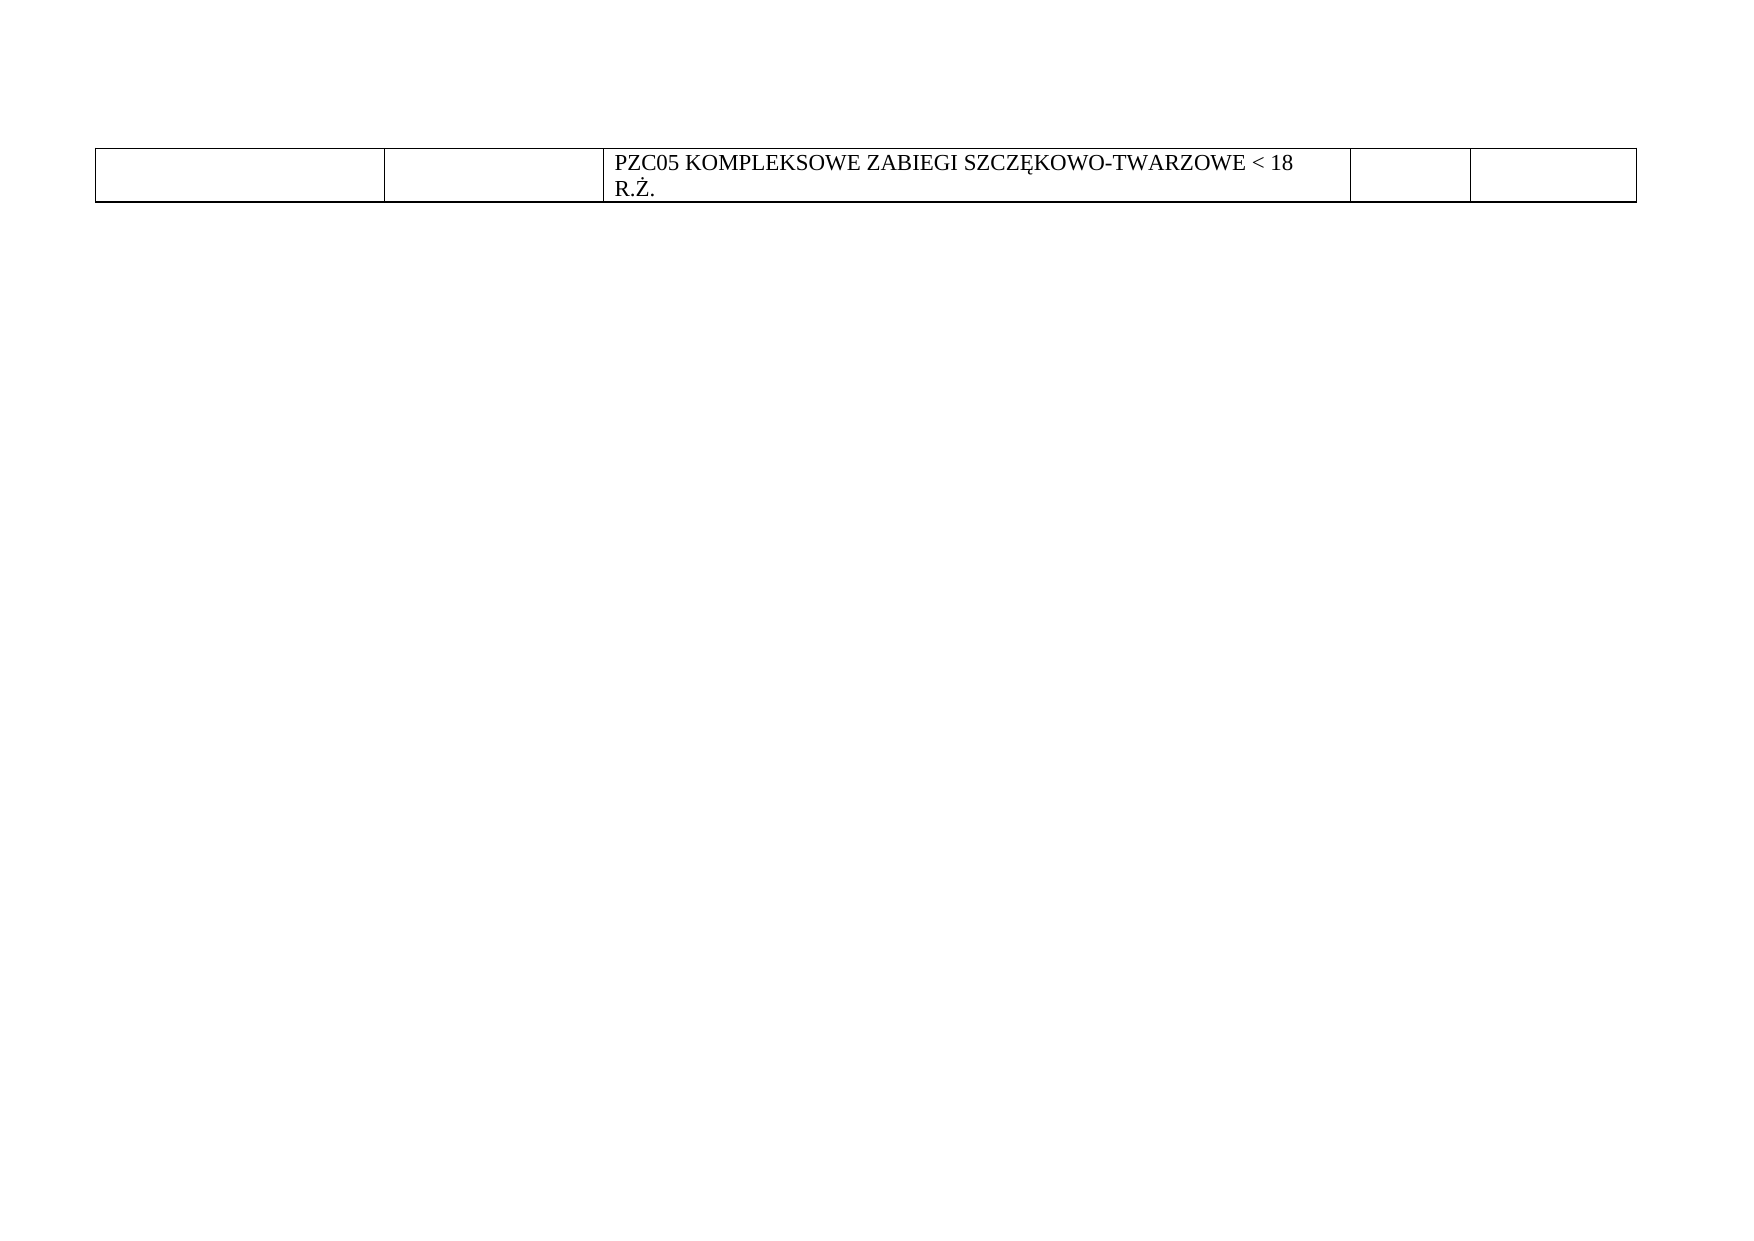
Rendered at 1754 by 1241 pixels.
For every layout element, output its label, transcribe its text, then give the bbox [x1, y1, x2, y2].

table_cell PZC05 KOMPLEKSOWE ZABIEGI SZCZĘKOWO-TWARZOWE < 18 R.Ż. [604, 149, 1350, 201]
